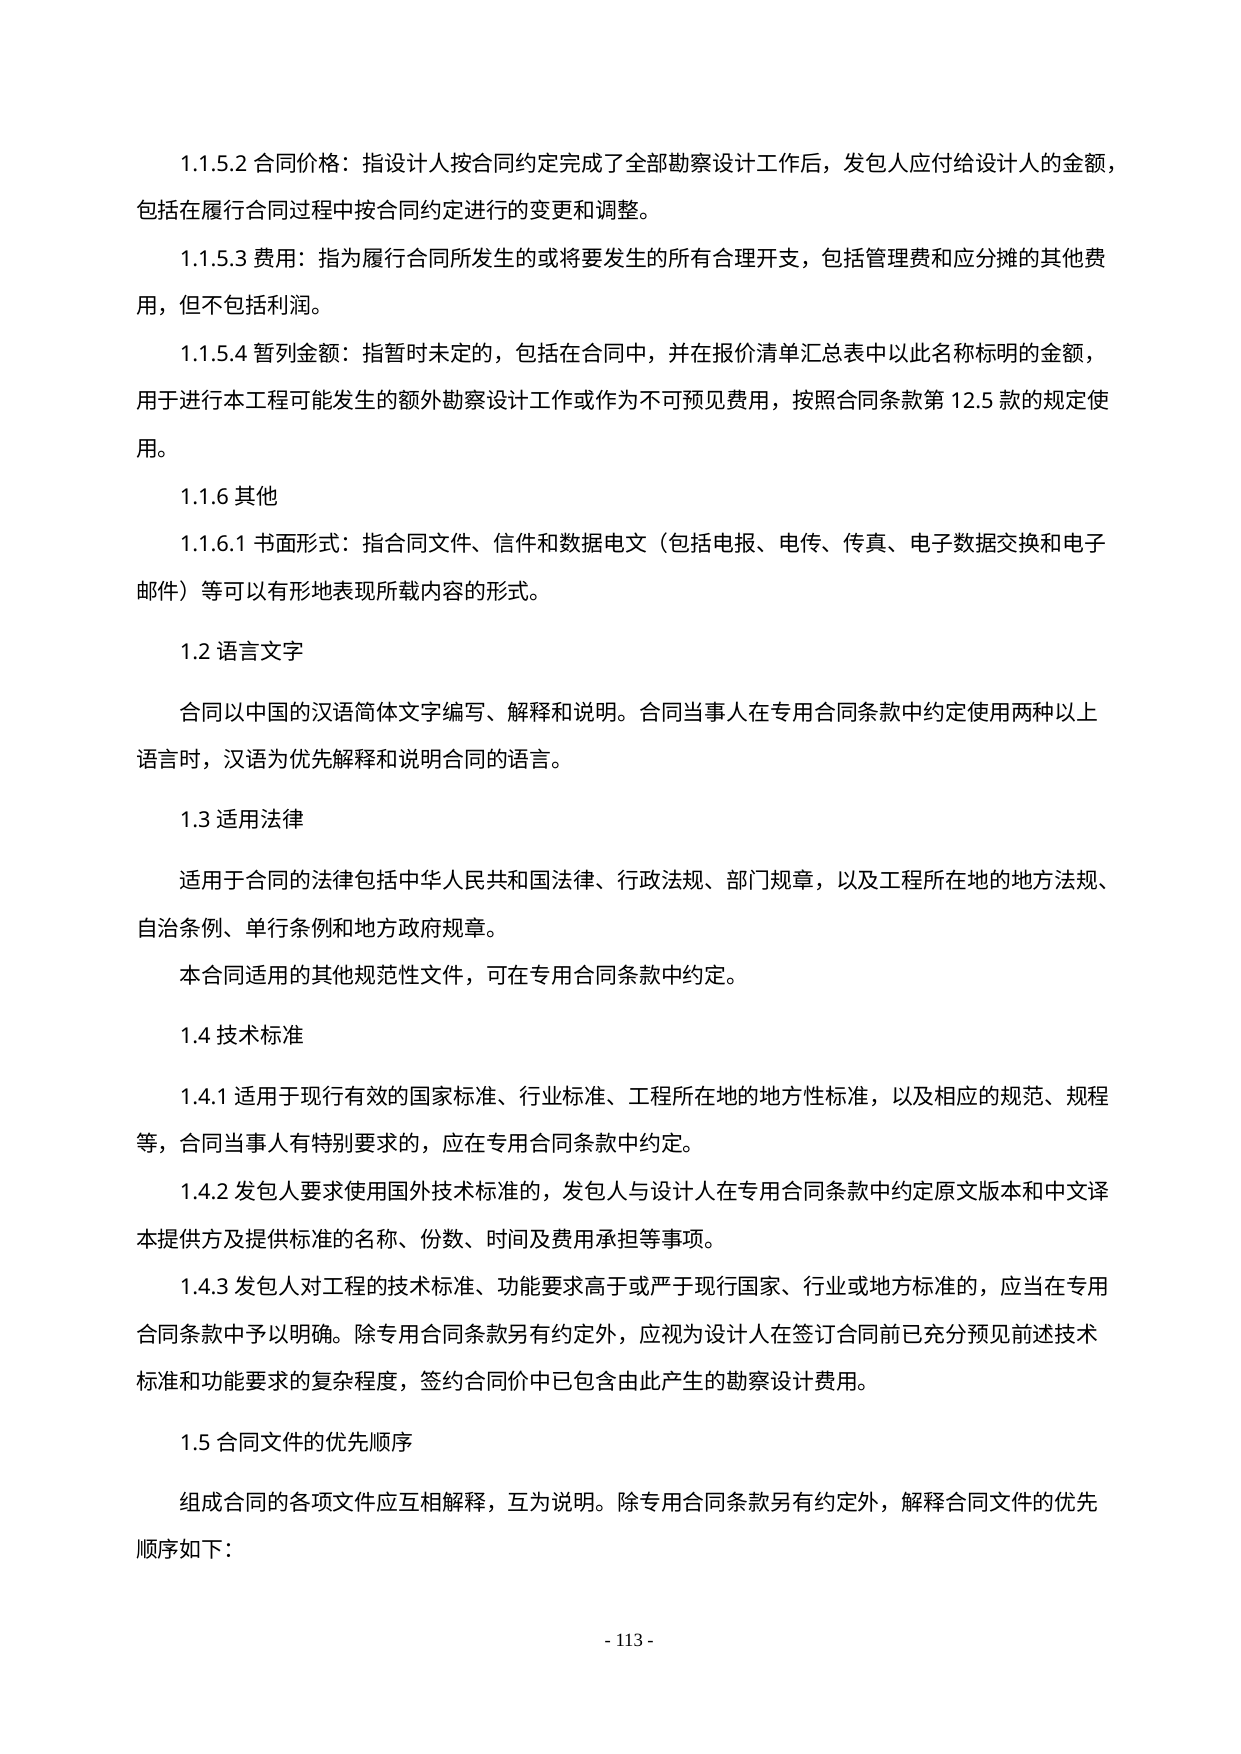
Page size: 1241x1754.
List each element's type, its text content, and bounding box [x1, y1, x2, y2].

text 1.1.6 其他 [136, 479, 1109, 510]
text 1.4.3 发包人对工程的技术标准、功能要求高于或严于现行国家、行业或地方标准的，应当在专用合同条款中予以明确。除专用合同条款另有约定外，应视为设计人在签订合同前已充分预见前述技术标准和功能要求的复杂程度，签约合同价中已包含由此产生的勘察设计费用。 [136, 1269, 1109, 1396]
text 组成合同的各项文件应互相解释，互为说明。除专用合同条款另有约定外，解释合同文件的优先顺序如下： [136, 1485, 1109, 1564]
text 1.3 适用法律 [136, 802, 1122, 835]
text 1.4.2 发包人要求使用国外技术标准的，发包人与设计人在专用合同条款中约定原文版本和中文译本提供方及提供标准的名称、份数、时间及费用承担等事项。 [136, 1174, 1109, 1253]
text 1.4 技术标准 [136, 1018, 1122, 1051]
text 本合同适用的其他规范性文件，可在专用合同条款中约定。 [136, 958, 1109, 990]
text 1.2 语言文字 [136, 634, 1122, 666]
text 1.1.5.2 合同价格：指设计人按合同约定完成了全部勘察设计工作后，发包人应付给设计人的金额，包括在履行合同过程中按合同约定进行的变更和调整。 [136, 146, 1109, 225]
text 1.5 合同文件的优先顺序 [136, 1424, 1122, 1457]
text 1.1.5.3 费用：指为履行合同所发生的或将要发生的所有合理开支，包括管理费和应分摊的其他费用，但不包括利润。 [136, 241, 1109, 320]
text 1.1.5.4 暂列金额：指暂时未定的，包括在合同中，并在报价清单汇总表中以此名称标明的金额，用于进行本工程可能发生的额外勘察设计工作或作为不可预见费用，按照合同条款第 12.5 款的规定使用。 [136, 336, 1109, 463]
text 1.1.6.1 书面形式：指合同文件、信件和数据电文（包括电报、电传、传真、电子数据交换和电子邮件）等可以有形地表现所载内容的形式。 [136, 526, 1109, 606]
text 合同以中国的汉语简体文字编写、解释和说明。合同当事人在专用合同条款中约定使用两种以上语言时，汉语为优先解释和说明合同的语言。 [136, 695, 1109, 774]
text 适用于合同的法律包括中华人民共和国法律、行政法规、部门规章，以及工程所在地的地方法规、自治条例、单行条例和地方政府规章。 [136, 863, 1109, 942]
text 1.4.1 适用于现行有效的国家标准、行业标准、工程所在地的地方性标准，以及相应的规范、规程等，合同当事人有特别要求的，应在专用合同条款中约定。 [136, 1079, 1109, 1158]
